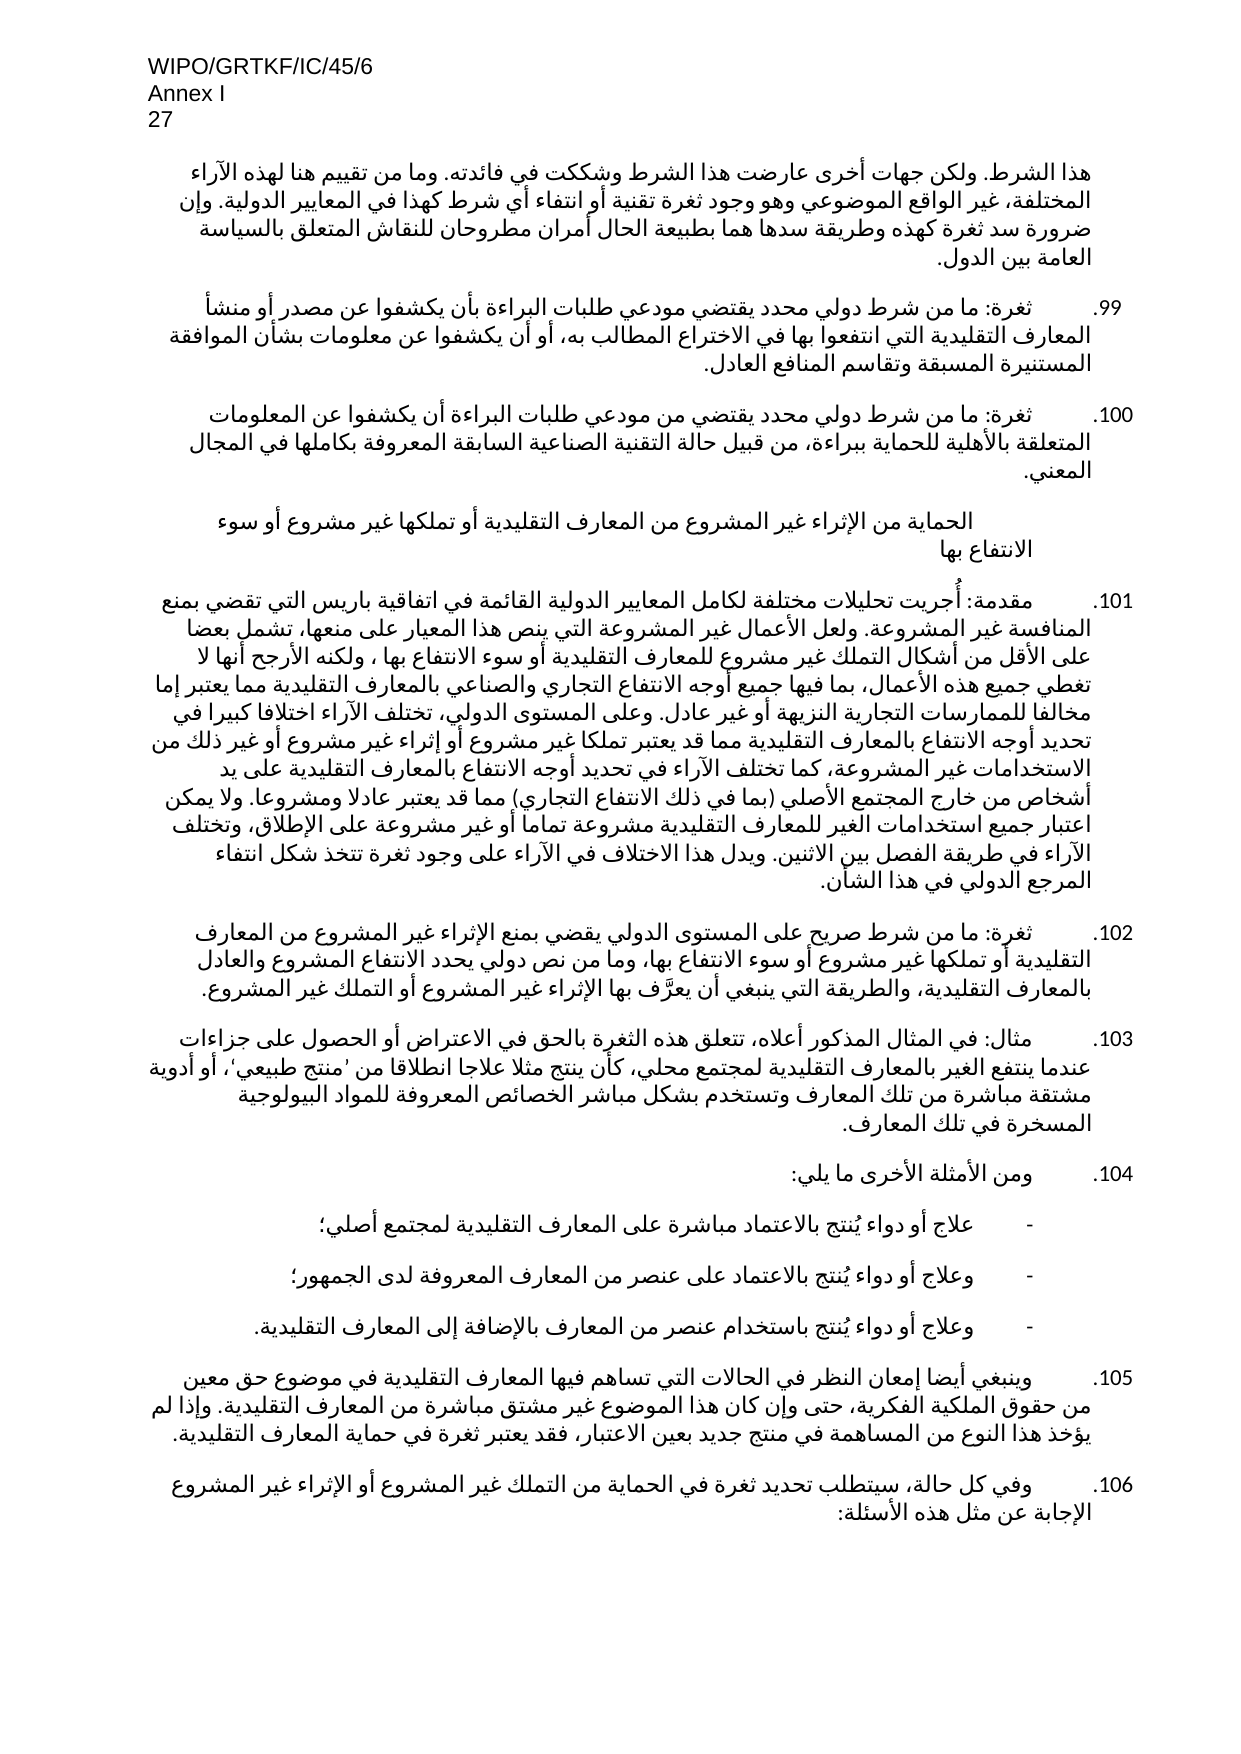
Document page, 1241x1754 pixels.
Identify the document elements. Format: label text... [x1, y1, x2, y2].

list وفي كل حالة، سيتطلب تحديد ثغرة في الحماية من التملك غير المشروع أو الإثراء غير المشروع الإجابة عن مثل هذه الأسئلة: [148, 1470, 1092, 1526]
list ومن الأمثلة الأخرى ما يلي: [148, 1159, 1092, 1188]
list ثغرة: ما من شرط دولي محدد يقتضي من مودعي طلبات البراءة أن يكشفوا عن المعلومات المتعلقة بالأهلية للحماية ببراءة، من قبيل حالة التقنية الصناعية السابقة المعروفة بكاملها في المجال المعني. [148, 401, 1092, 484]
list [148, 158, 1092, 271]
list ثغرة: ما من شرط دولي محدد يقتضي مودعي طلبات البراءة بأن يكشفوا عن مصدر أو منشأ المعارف التقليدية التي انتفعوا بها في الاختراع المطالب به، أو أن يكشفوا عن معلومات بشأن الموافقة المستنيرة المسبقة وتقاسم المنافع العادل. [148, 293, 1092, 378]
list مقدمة: أُجريت تحليلات مختلفة لكامل المعايير الدولية القائمة في اتفاقية باريس التي تقضي بمنع المنافسة غير المشروعة. ولعل الأعمال غير المشروعة التي ينص هذا المعيار على منعها، تشمل بعضا على الأقل من أشكال التملك غير مشروع للمعارف التقليدية أو سوء الانتفاع بها ، ولكنه الأرجح أنها لا تغطي جميع هذه الأعمال، بما فيها جميع أوجه الانتفاع التجاري والصناعي بالمعارف التقليدية مما يعتبر إما مخالفا للممارسات التجارية النزيهة أو غير عادل. وعلى المستوى الدولي، تختلف الآراء اختلافا كبيرا في تحديد أوجه الانتفاع بالمعارف التقليدية مما قد يعتبر تملكا غير مشروع أو إثراء غير مشروع أو غير ذلك من الاستخدامات غير المشروعة، كما تختلف الآراء في تحديد أوجه الانتفاع بالمعارف التقليدية على يد أشخاص من خارج المجتمع الأصلي (بما في ذلك الانتفاع التجاري) مما قد يعتبر عادلا ومشروعا. ولا يمكن اعتبار جميع استخدامات الغير للمعارف التقليدية مشروعة تماما أو غير مشروعة على الإطلاق، وتختلف الآراء في طريقة الفصل بين الاثنين. ويدل هذا الاختلاف في الآراء على وجود ثغرة تتخذ شكل انتفاء المرجع الدولي في هذا الشأن. [148, 586, 1092, 895]
list مثال: في المثال المذكور أعلاه، تتعلق هذه الثغرة بالحق في الاعتراض أو الحصول على جزاءات عندما ينتفع الغير بالمعارف التقليدية لمجتمع محلي، كأن ينتج مثلا علاجا انطلاقا من ’منتج طبيعي‘، أو أدوية مشتقة مباشرة من تلك المعارف وتستخدم بشكل مباشر الخصائص المعروفة للمواد البيولوجية المسخرة في تلك المعارف. [148, 1024, 1092, 1137]
text - علاج أو دواء يُنتج بالاعتماد مباشرة على المعارف التقليدية لمجتمع أصلي؛ [148, 1211, 1092, 1238]
subtitle الحماية من الإثراء غير المشروع من المعارف التقليدية أو تملكها غير مشروع أو سوء الانتفاع بها [148, 507, 1033, 563]
list ثغرة: ما من شرط صريح على المستوى الدولي يقضي بمنع الإثراء غير المشروع من المعارف التقليدية أو تملكها غير مشروع أو سوء الانتفاع بها، وما من نص دولي يحدد الانتفاع المشروع والعادل بالمعارف التقليدية، والطريقة التي ينبغي أن يعرَّف بها الإثراء غير المشروع أو التملك غير المشروع. [148, 918, 1092, 1002]
text - وعلاج أو دواء يُنتج باستخدام عنصر من المعارف بالإضافة إلى المعارف التقليدية. [148, 1312, 1092, 1340]
list وينبغي أيضا إمعان النظر في الحالات التي تساهم فيها المعارف التقليدية في موضوع حق معين من حقوق الملكية الفكرية، حتى وإن كان هذا الموضوع غير مشتق مباشرة من المعارف التقليدية. وإذا لم يؤخذ هذا النوع من المساهمة في منتج جديد بعين الاعتبار، فقد يعتبر ثغرة في حماية المعارف التقليدية. [148, 1363, 1092, 1447]
text - وعلاج أو دواء يُنتج بالاعتماد على عنصر من المعارف المعروفة لدى الجمهور؛ [148, 1261, 1092, 1289]
